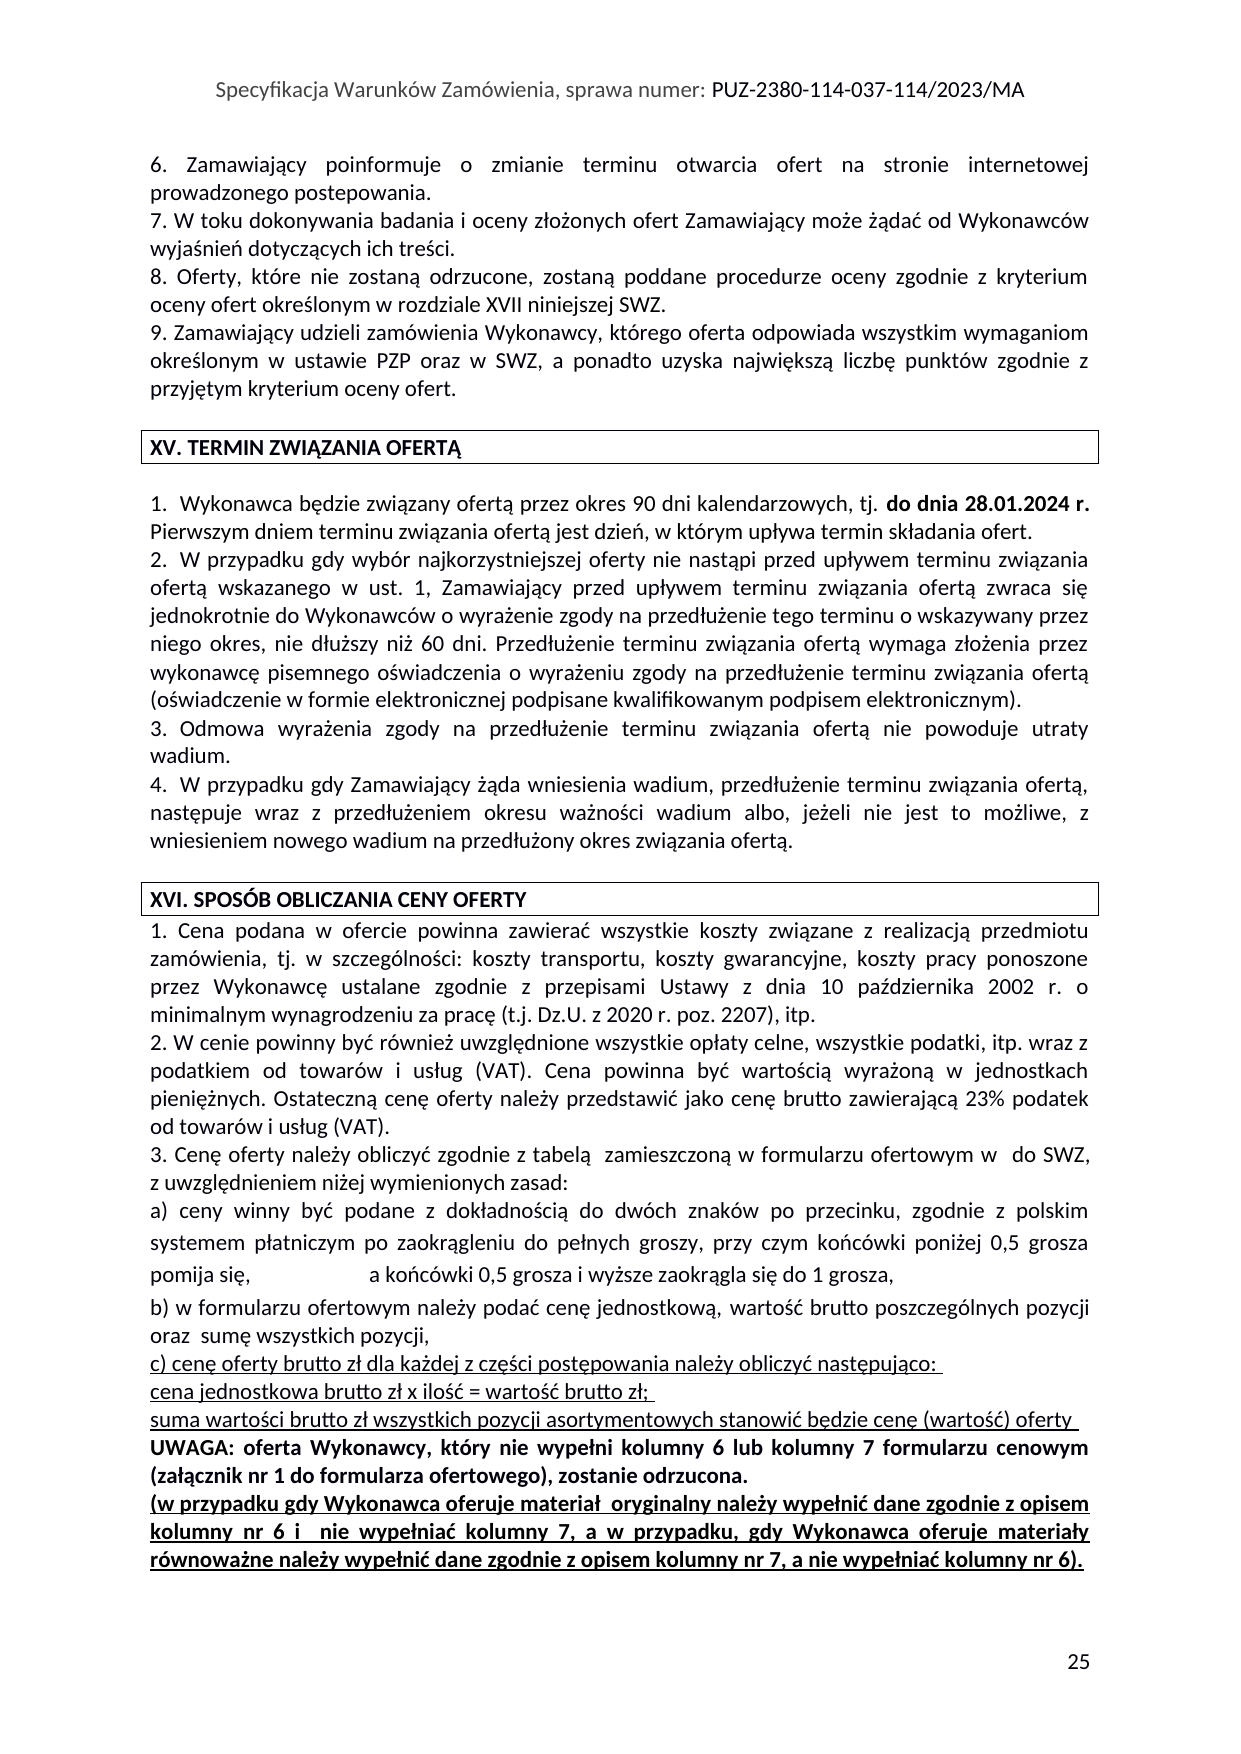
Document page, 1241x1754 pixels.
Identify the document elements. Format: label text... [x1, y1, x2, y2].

text b) w formularzu ofertowym należy podać cenę jednostkową, wartość brutto poszczególnych pozycji oraz sumę wszystkich pozycji, [150, 1293, 1090, 1349]
text UWAGA: oferta Wykonawcy, który nie wypełni kolumny 6 lub kolumny 7 formularzu cenowym (załącznik nr 1 do formularza ofertowego), zostanie odrzucona. [150, 1433, 1090, 1489]
list Wykonawca będzie związany ofertą przez okres 90 dni kalendarzowych, tj. do dnia 28.01.2024 r. Pierwszym dniem terminu związania ofertą jest dzień, w którym upływa termin składania ofert. [150, 489, 1090, 546]
text (w przypadku gdy Wykonawca oferuje materiał oryginalny należy wypełnić dane zgodnie z opisem kolumny nr 6 i nie wypełniać kolumny 7, a w przypadku, gdy Wykonawca oferuje materiały równoważne należy wypełnić dane zgodnie z opisem kolumny nr 7, a nie wypełniać kolumny nr 6). [150, 1543, 1090, 1573]
text suma wartości brutto zł wszystkich pozycji asortymentowych stanowić będzie cenę (wartość) oferty [150, 1405, 1090, 1433]
text 8. Oferty, które nie zostaną odrzucone, zostaną poddane procedurze oceny zgodnie z kryterium oceny ofert określonym w rozdziale XVII niniejszej SWZ. [150, 262, 1090, 318]
text a) ceny winny być podane z dokładnością do dwóch znaków po przecinku, zgodnie z polskim systemem płatniczym po zaokrągleniu do pełnych groszy, przy czym końcówki poniżej 0,5 grosza pomija się, a końcówki 0,5 grosza i wyższe zaokrągla się do 1 grosza, [150, 1196, 1090, 1289]
text 9. Zamawiający udzieli zamówienia Wykonawcy, którego oferta odpowiada wszystkim wymaganiom określonym w ustawie PZP oraz w SWZ, a ponadto uzyska największą liczbę punktów zgodnie z przyjętym kryterium oceny ofert. [150, 318, 1090, 402]
list W przypadku gdy Zamawiający żąda wniesienia wadium, przedłużenie terminu związania ofertą, następuje wraz z przedłużeniem okresu ważności wadium albo, jeżeli nie jest to możliwe, z wniesieniem nowego wadium na przedłużony okres związania ofertą. [150, 770, 1090, 854]
text 1. Cena podana w ofercie powinna zawierać wszystkie koszty związane z realizacją przedmiotu zamówienia, tj. w szczególności: koszty transportu, koszty gwarancyjne, koszty pracy ponoszone przez Wykonawcę ustalane zgodnie z przepisami Ustawy z dnia 10 października 2002 r. o minimalnym wynagrodzeniu za pracę (t.j. Dz.U. z 2020 r. poz. 2207), itp. [150, 916, 1090, 1028]
text XVI. SPOSÓB OBLICZANIA CENY OFERTY [142, 883, 1098, 915]
list W przypadku gdy wybór najkorzystniejszej oferty nie nastąpi przed upływem terminu związania ofertą wskazanego w ust. 1, Zamawiający przed upływem terminu związania ofertą zwraca się jednokrotnie do Wykonawców o wyrażenie zgody na przedłużenie tego terminu o wskazywany przez niego okres, nie dłuższy niż 60 dni. Przedłużenie terminu związania ofertą wymaga złożenia przez wykonawcę pisemnego oświadczenia o wyrażeniu zgody na przedłużenie terminu związania ofertą (oświadczenie w formie elektronicznej podpisane kwalifikowanym podpisem elektronicznym). [150, 546, 1090, 714]
text 2. W cenie powinny być również uwzględnione wszystkie opłaty celne, wszystkie podatki, itp. wraz z podatkiem od towarów i usług (VAT). Cena powinna być wartością wyrażoną w jednostkach pieniężnych. Ostateczną cenę oferty należy przedstawić jako cenę brutto zawierającą 23% podatek od towarów i usług (VAT). [150, 1028, 1090, 1140]
text (w przypadku gdy Wykonawca oferuje materiał oryginalny należy wypełnić dane zgodnie z opisem kolumny nr 6 i nie wypełniać kolumny 7, a w przypadku, gdy Wykonawca oferuje materiały równoważne należy wypełnić dane zgodnie z opisem kolumny nr 7, a nie wypełniać kolumny nr 6). [150, 1489, 1090, 1513]
text 3. Cenę oferty należy obliczyć zgodnie z tabelą zamieszczoną w formularzu ofertowym w do SWZ, z uwzględnieniem niżej wymienionych zasad: [150, 1140, 1090, 1196]
text 7. W toku dokonywania badania i oceny złożonych ofert Zamawiający może żądać od Wykonawców wyjaśnień dotyczących ich treści. [150, 206, 1090, 262]
list Odmowa wyrażenia zgody na przedłużenie terminu związania ofertą nie powoduje utraty wadium. [150, 714, 1090, 770]
text 6. Zamawiający poinformuje o zmianie terminu otwarcia ofert na stronie internetowej prowadzonego postepowania. [150, 150, 1090, 206]
text (w przypadku gdy Wykonawca oferuje materiał oryginalny należy wypełnić dane zgodnie z opisem kolumny nr 6 i nie wypełniać kolumny 7, a w przypadku, gdy Wykonawca oferuje materiały równoważne należy wypełnić dane zgodnie z opisem kolumny nr 7, a nie wypełniać kolumny nr 6). [150, 1514, 1090, 1541]
text c) cenę oferty brutto zł dla każdej z części postępowania należy obliczyć następująco: [150, 1349, 1090, 1377]
text cena jednostkowa brutto zł x ilość = wartość brutto zł; [150, 1377, 1090, 1405]
text XV. TERMIN ZWIĄZANIA OFERTĄ [142, 431, 1098, 463]
